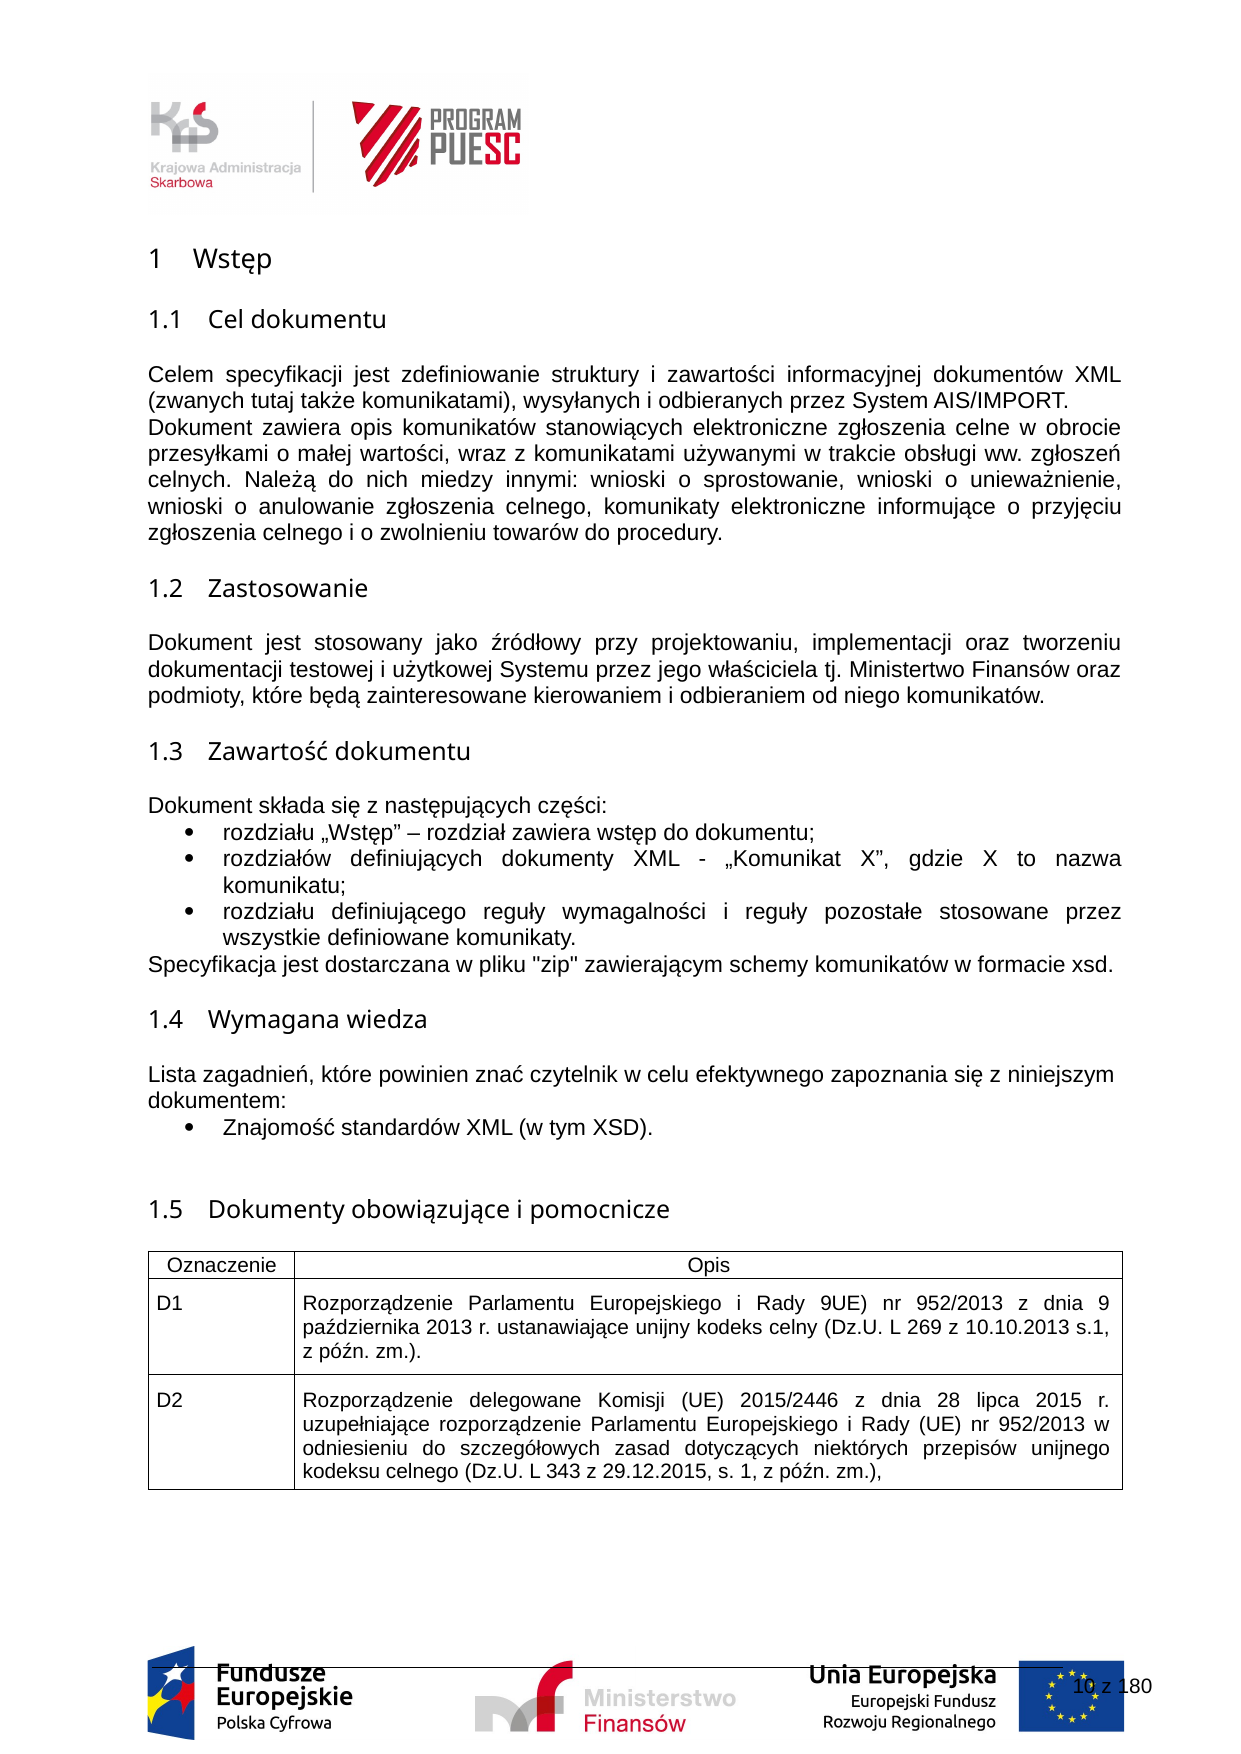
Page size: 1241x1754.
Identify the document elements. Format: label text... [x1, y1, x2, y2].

subtitle Zawartość dokumentu [148, 733, 1122, 767]
table_cell D2 [149, 1375, 294, 1488]
text Lista zagadnień, które powinien znać czytelnik w celu efektywnego zapoznania się z niniejszym dokumentem: [148, 1061, 1122, 1114]
table_header Opis [295, 1252, 1122, 1277]
table_cell D1 [149, 1279, 294, 1374]
picture [147, 73, 529, 215]
text Specyfikacja jest dostarczana w pliku "zip" zawierającym schemy komunikatów w formacie xsd. [148, 951, 1122, 977]
text Celem specyfikacji jest zdefiniowanie struktury i zawartości informacyjnej dokumentów XML (zwanych tutaj także komunikatami), wysyłanych i odbieranych przez System AIS/IMPORT. [148, 361, 1122, 413]
picture [147, 1646, 1125, 1740]
list rozdziałów definiujących dokumenty XML - „Komunikat X”, gdzie X to nazwa komunikatu; [185, 845, 1122, 898]
list rozdziału „Wstęp” – rozdział zawiera wstęp do dokumentu; [185, 819, 1122, 845]
subtitle Wymagana wiedza [148, 1002, 1122, 1036]
text Dokument zawiera opis komunikatów stanowiących elektroniczne zgłoszenia celne w obrocie przesyłkami o małej wartości, wraz z komunikatami używanymi w trakcie obsługi ww. zgłoszeń celnych. Należą do nich miedzy innymi: wnioski o sprostowanie, wnioski o unieważnienie, wnioski o anulowanie zgłoszenia celnego, komunikaty elektroniczne informujące o przyjęciu zgłoszenia celnego i o zwolnieniu towarów do procedury. [148, 413, 1122, 545]
subtitle Zastosowanie [148, 570, 1122, 604]
text Dokument jest stosowany jako źródłowy przy projektowaniu, implementacji oraz tworzeniu dokumentacji testowej i użytkowej Systemu przez jego właściciela tj. Ministertwo Finansów oraz podmioty, które będą zainteresowane kierowaniem i odbieraniem od niego komunikatów. [148, 629, 1122, 708]
subtitle Wstęp [148, 240, 1122, 277]
list rozdziału definiującego reguły wymagalności i reguły pozostałe stosowane przez wszystkie definiowane komunikaty. [185, 898, 1122, 951]
table_header Oznaczenie [149, 1252, 294, 1277]
table_cell Rozporządzenie delegowane Komisji (UE) 2015/2446 z dnia 28 lipca 2015 r. uzupełniające rozporządzenie Parlamentu Europejskiego i Rady (UE) nr 952/2013 w odniesieniu do szczegółowych zasad dotyczących niektórych przepisów unijnego kodeksu celnego (Dz.U. L 343 z 29.12.2015, s. 1, z późn. zm.), [295, 1375, 1122, 1488]
subtitle Cel dokumentu [148, 302, 1122, 336]
subtitle Dokumenty obowiązujące i pomocnicze [148, 1191, 1122, 1226]
table_cell Rozporządzenie Parlamentu Europejskiego i Rady 9UE) nr 952/2013 z dnia 9 października 2013 r. ustanawiające unijny kodeks celny (Dz.U. L 269 z 10.10.2013 s.1, z późn. zm.). [295, 1279, 1122, 1374]
list Znajomość standardów XML (w tym XSD). [185, 1114, 1122, 1140]
text Dokument składa się z następujących części: [148, 792, 1122, 819]
